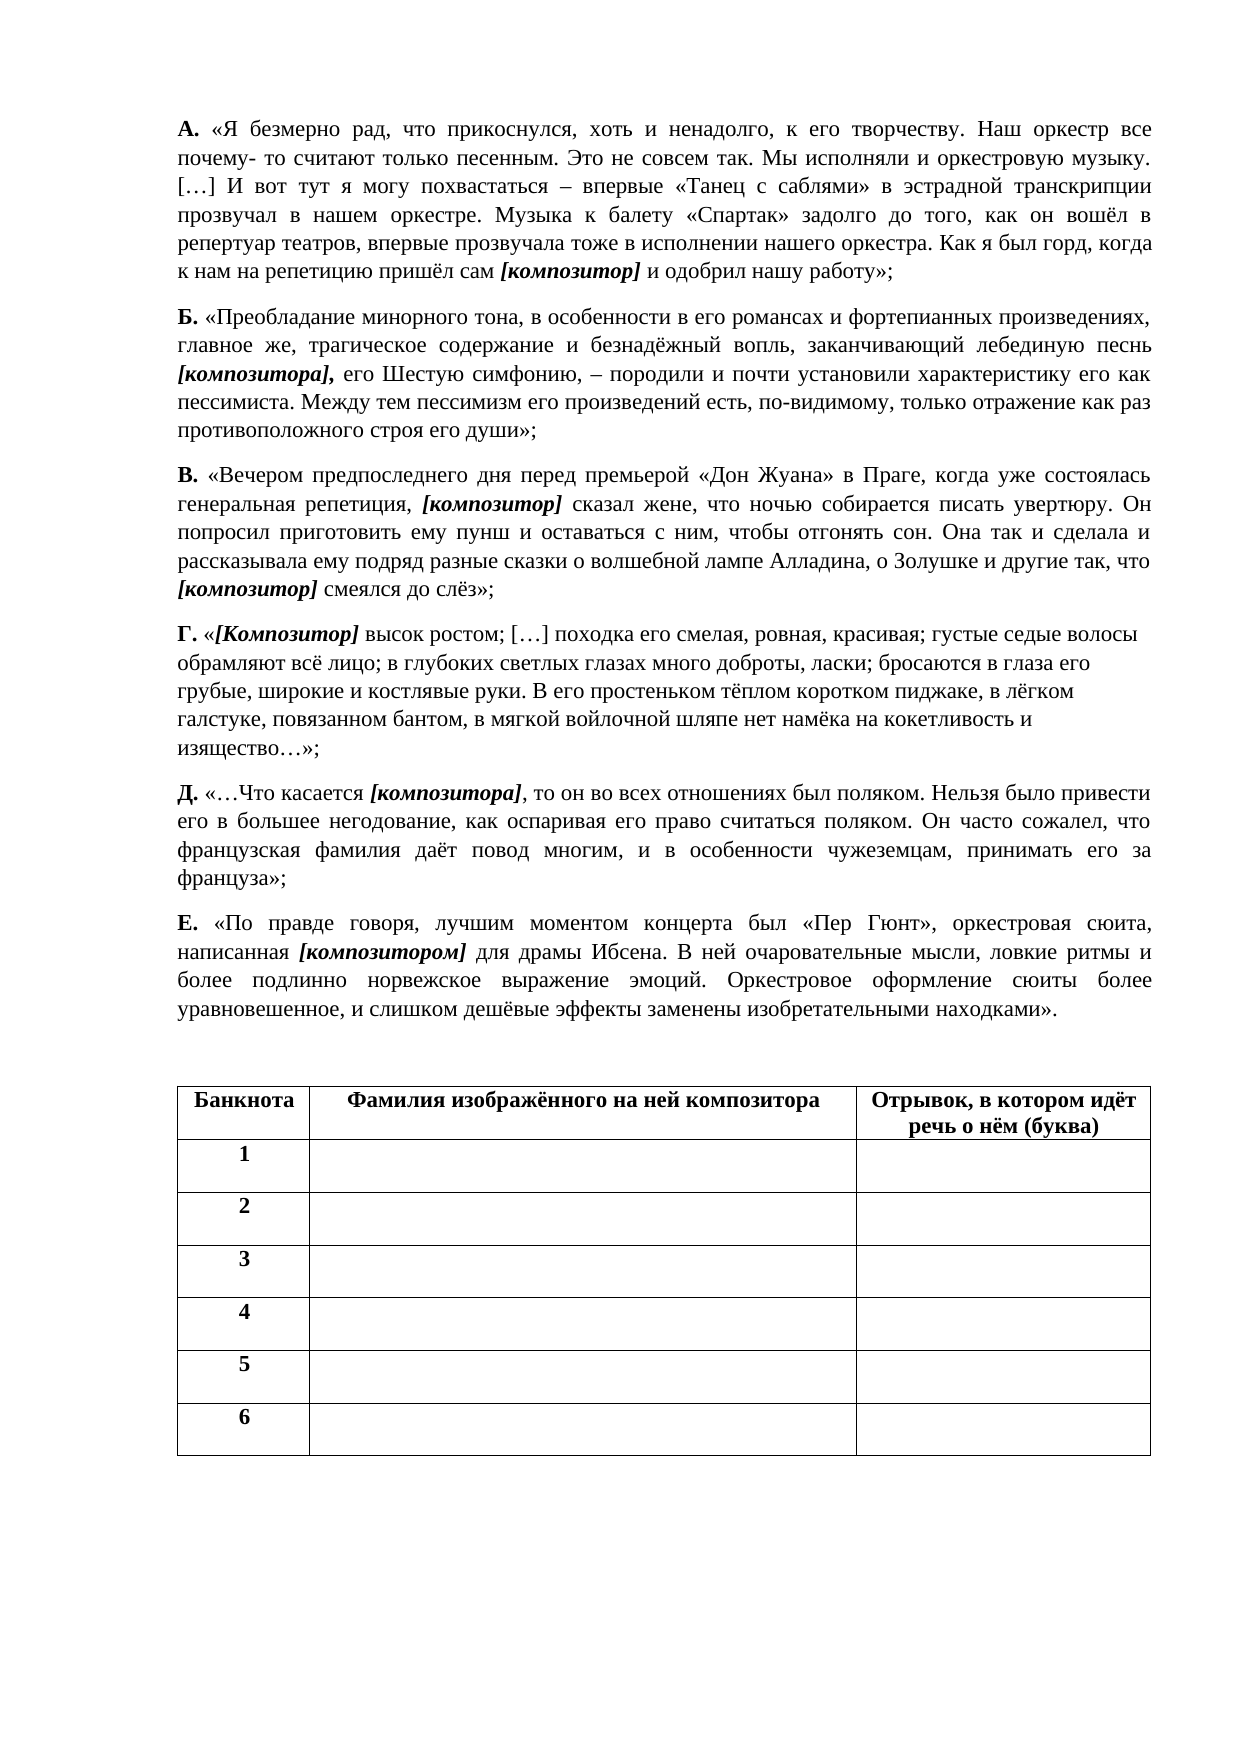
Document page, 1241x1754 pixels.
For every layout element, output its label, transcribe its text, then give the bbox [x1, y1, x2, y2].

table_cell [310, 1351, 856, 1402]
text Г. «[Композитор] высок ростом; […] походка его смелая, ровная, красивая; густые седые волосы обрамляют всё лицо; в глубоких светлых глазах много доброты, ласки; бросаются в глаза его грубые, широкие и костлявые руки. В его простеньком тёплом коротком пиджаке, в лёгком галстуке, повязанном бантом, в мягкой войлочной шляпе нет намёка на кокетливость и изящество…»; [177, 620, 1140, 760]
text Д. «…Что касается [композитора], то он во всех отношениях был поляком. Нельзя было привести его в большее негодование, как оспаривая его право считаться поляком. Он часто сожалел, что французская фамилия даёт повод многим, и в особенности чужеземцам, принимать его за француза»; [177, 779, 1152, 891]
table_header Банкнота [178, 1087, 309, 1139]
table_cell [310, 1193, 856, 1244]
table_cell [310, 1404, 856, 1455]
table_cell 4 [178, 1298, 309, 1350]
table_cell 1 [178, 1140, 309, 1192]
table_header Фамилия изображённого на ней композитора [310, 1087, 856, 1139]
table_cell [857, 1404, 1150, 1455]
table_header Отрывок, в котором идёт речь о нём (буква) [857, 1087, 1150, 1139]
text В. «Вечером предпоследнего дня перед премьерой «Дон Жуана» в Праге, когда уже состоялась генеральная репетиция, [композитор] cказал жене, что ночью собирается писать увертюру. Он попросил приготовить ему пунш и оставаться с ним, чтобы отгонять сон. Она так и сделала и рассказывала ему подряд разные сказки о волшебной лампе Алладина, о Золушке и другие так, что [композитор] cмеялся до слёз»; [177, 461, 1152, 601]
table_cell [857, 1298, 1150, 1350]
table_cell 2 [178, 1193, 309, 1244]
table_cell 5 [178, 1351, 309, 1402]
table_cell [310, 1140, 856, 1192]
table_cell [310, 1298, 856, 1350]
table_cell [310, 1246, 856, 1297]
text Е. «По правде говоря, лучшим моментом концерта был «Пер Гюнт», оркестровая сюита, написанная [композитором] для драмы Ибсена. В ней очаровательные мысли, ловкие ритмы и более подлинно норвежское выражение эмоций. Оркестровое оформление сюиты более уравновешенное, и слишком дешёвые эффекты заменены изобретательными находками». [177, 909, 1152, 1021]
table_cell 6 [178, 1404, 309, 1455]
table_cell 3 [178, 1246, 309, 1297]
table_cell [857, 1246, 1150, 1297]
table_cell [857, 1140, 1150, 1192]
table_cell [857, 1193, 1150, 1244]
table_cell [857, 1351, 1150, 1402]
text А. «Я безмерно рад, что прикоснулся, хоть и ненадолго, к его творчеству. Наш оркестр все почему- то считают только песенным. Это не совсем так. Мы исполняли и оркестровую музыку. […] И вот тут я могу похвастаться – впервые «Танец с саблями» в эстрадной транскрипции прозвучал в нашем оркестре. Музыка к балету «Спартак» задолго до того, как он вошёл в репертуар театров, впервые прозвучала тоже в исполнении нашего оркестра. Как я был горд, когда к нам на репетицию пришёл сам [композитор] и одобрил нашу работу»; [177, 115, 1152, 284]
text Б. «Преобладание минорного тона, в особенности в его романсах и фортепианных произведениях, главное же, трагическое содержание и безнадёжный вопль, заканчивающий лебединую песнь [композитора], его Шестую симфонию, – породили и почти установили характеристику его как пессимиста. Между тем пессимизм его произведений есть, по-видимому, только отражение как раз противоположного строя его души»; [177, 303, 1152, 443]
